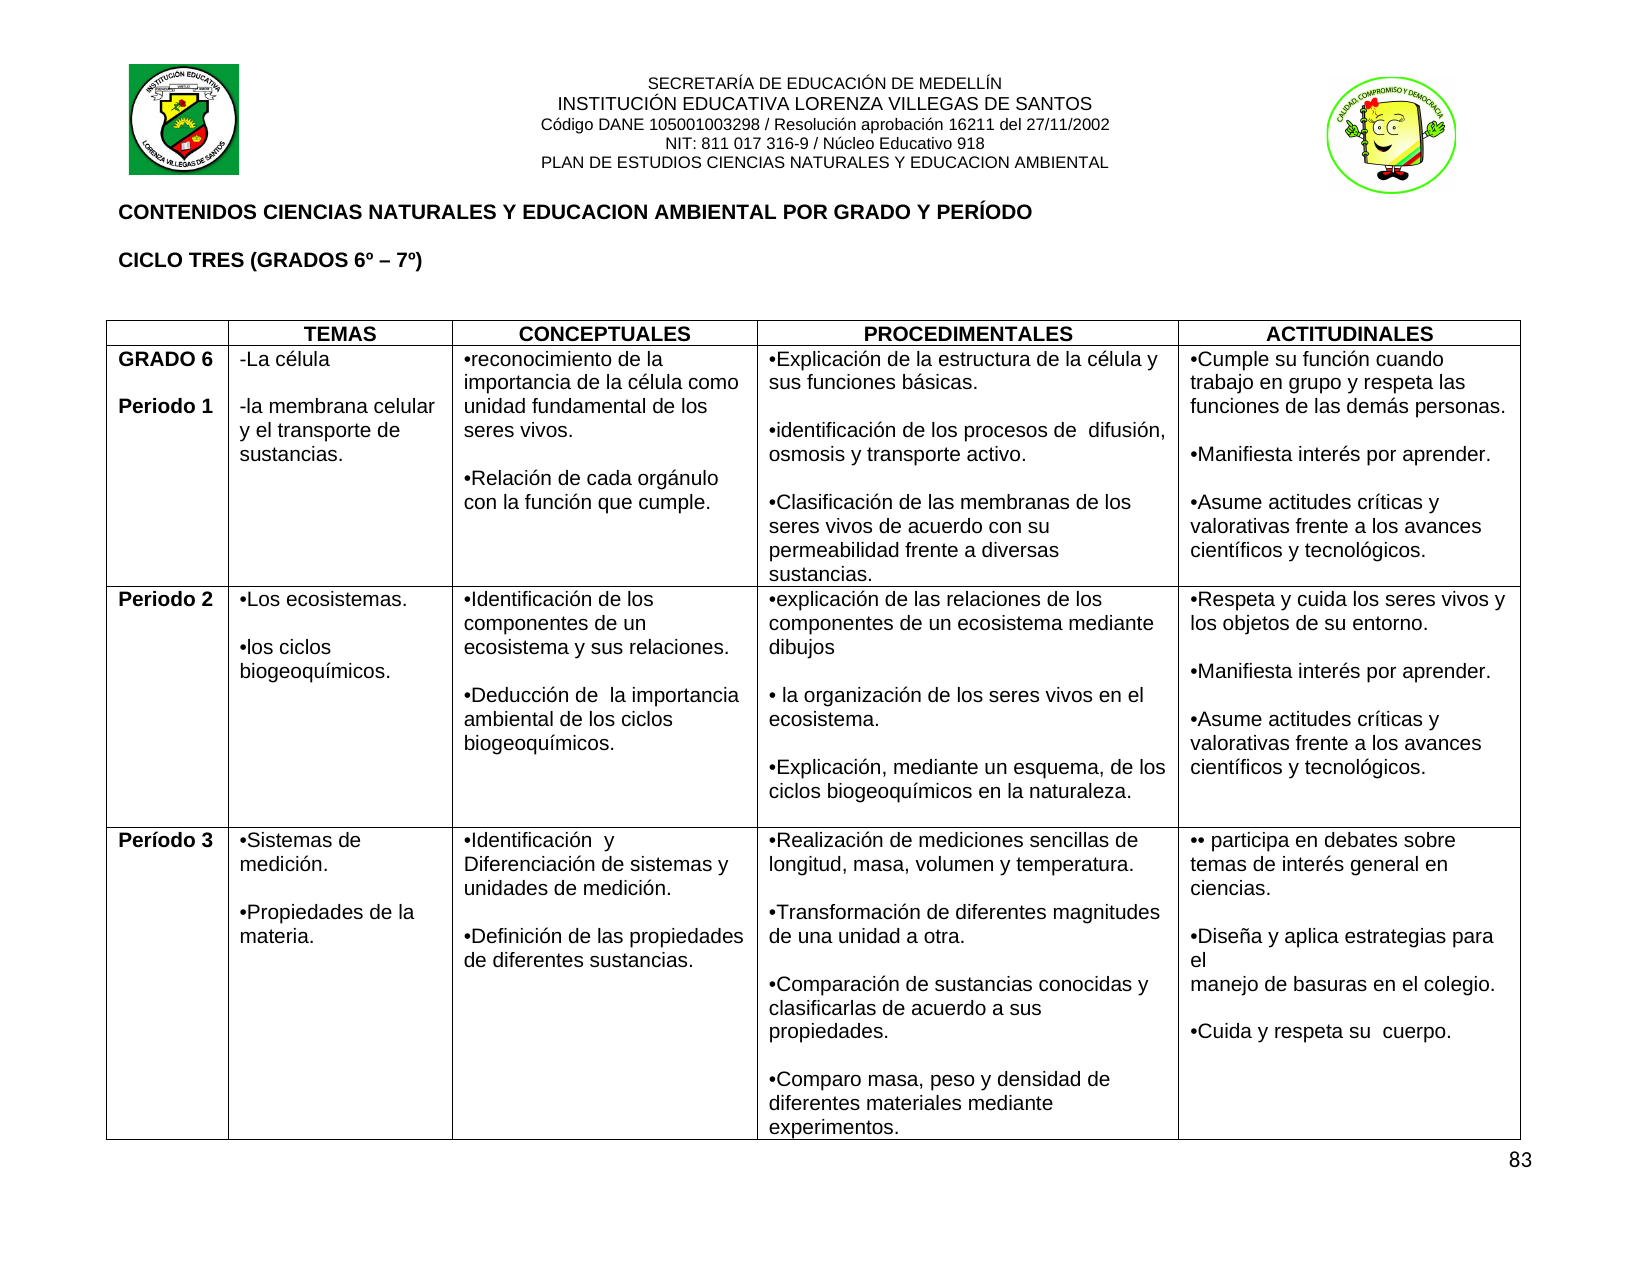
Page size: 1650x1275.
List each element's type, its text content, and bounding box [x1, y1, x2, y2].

table_cell •Cumple su función cuando trabajo en grupo y respeta las funciones de las demás personas. •Manifiesta interés por aprender. •Asume actitudes críticas y valorativas frente a los avances científicos y tecnológicos. [1179, 346, 1520, 586]
table_cell GRADO 6 Periodo 1 [107, 346, 228, 586]
table_cell •Los ecosistemas. •los ciclos biogeoquímicos. [229, 587, 452, 827]
text CONTENIDOS CIENCIAS NATURALES Y EDUCACION AMBIENTAL POR GRADO Y PERÍODO [118, 200, 1532, 224]
picture [1326, 77, 1457, 194]
table_cell Período 3 [107, 828, 228, 1139]
table_header CONCEPTUALES [453, 321, 757, 345]
table_header [107, 321, 228, 345]
table_cell •Identificación y Diferenciación de sistemas y unidades de medición. •Definición de las propiedades de diferentes sustancias. [453, 828, 757, 1139]
table_cell •Identificación de los componentes de un ecosistema y sus relaciones. •Deducción de la importancia ambiental de los ciclos biogeoquímicos. [453, 587, 757, 827]
picture [128, 64, 240, 175]
table_cell Periodo 2 [107, 587, 228, 827]
table_cell •explicación de las relaciones de los componentes de un ecosistema mediante dibujos • la organización de los seres vivos en el ecosistema. •Explicación, mediante un esquema, de los ciclos biogeoquímicos en la naturaleza. [758, 587, 1178, 827]
table_header PROCEDIMENTALES [758, 321, 1178, 345]
table_cell •Respeta y cuida los seres vivos y los objetos de su entorno. •Manifiesta interés por aprender. •Asume actitudes críticas y valorativas frente a los avances científicos y tecnológicos. [1179, 587, 1520, 827]
table_header TEMAS [229, 321, 452, 345]
table_header ACTITUDINALES [1179, 321, 1520, 345]
table_cell •reconocimiento de la importancia de la célula como unidad fundamental de los seres vivos. •Relación de cada orgánulo con la función que cumple. [453, 346, 757, 586]
table_cell •Explicación de la estructura de la célula y sus funciones básicas. •identificación de los procesos de difusión, osmosis y transporte activo. •Clasificación de las membranas de los seres vivos de acuerdo con su permeabilidad frente a diversas sustancias. [758, 346, 1178, 586]
table_cell •Sistemas de medición. •Propiedades de la materia. [229, 828, 452, 1139]
text CICLO TRES (GRADOS 6º – 7º) [118, 248, 1532, 272]
table_cell -La célula -la membrana celular y el transporte de sustancias. [229, 346, 452, 586]
